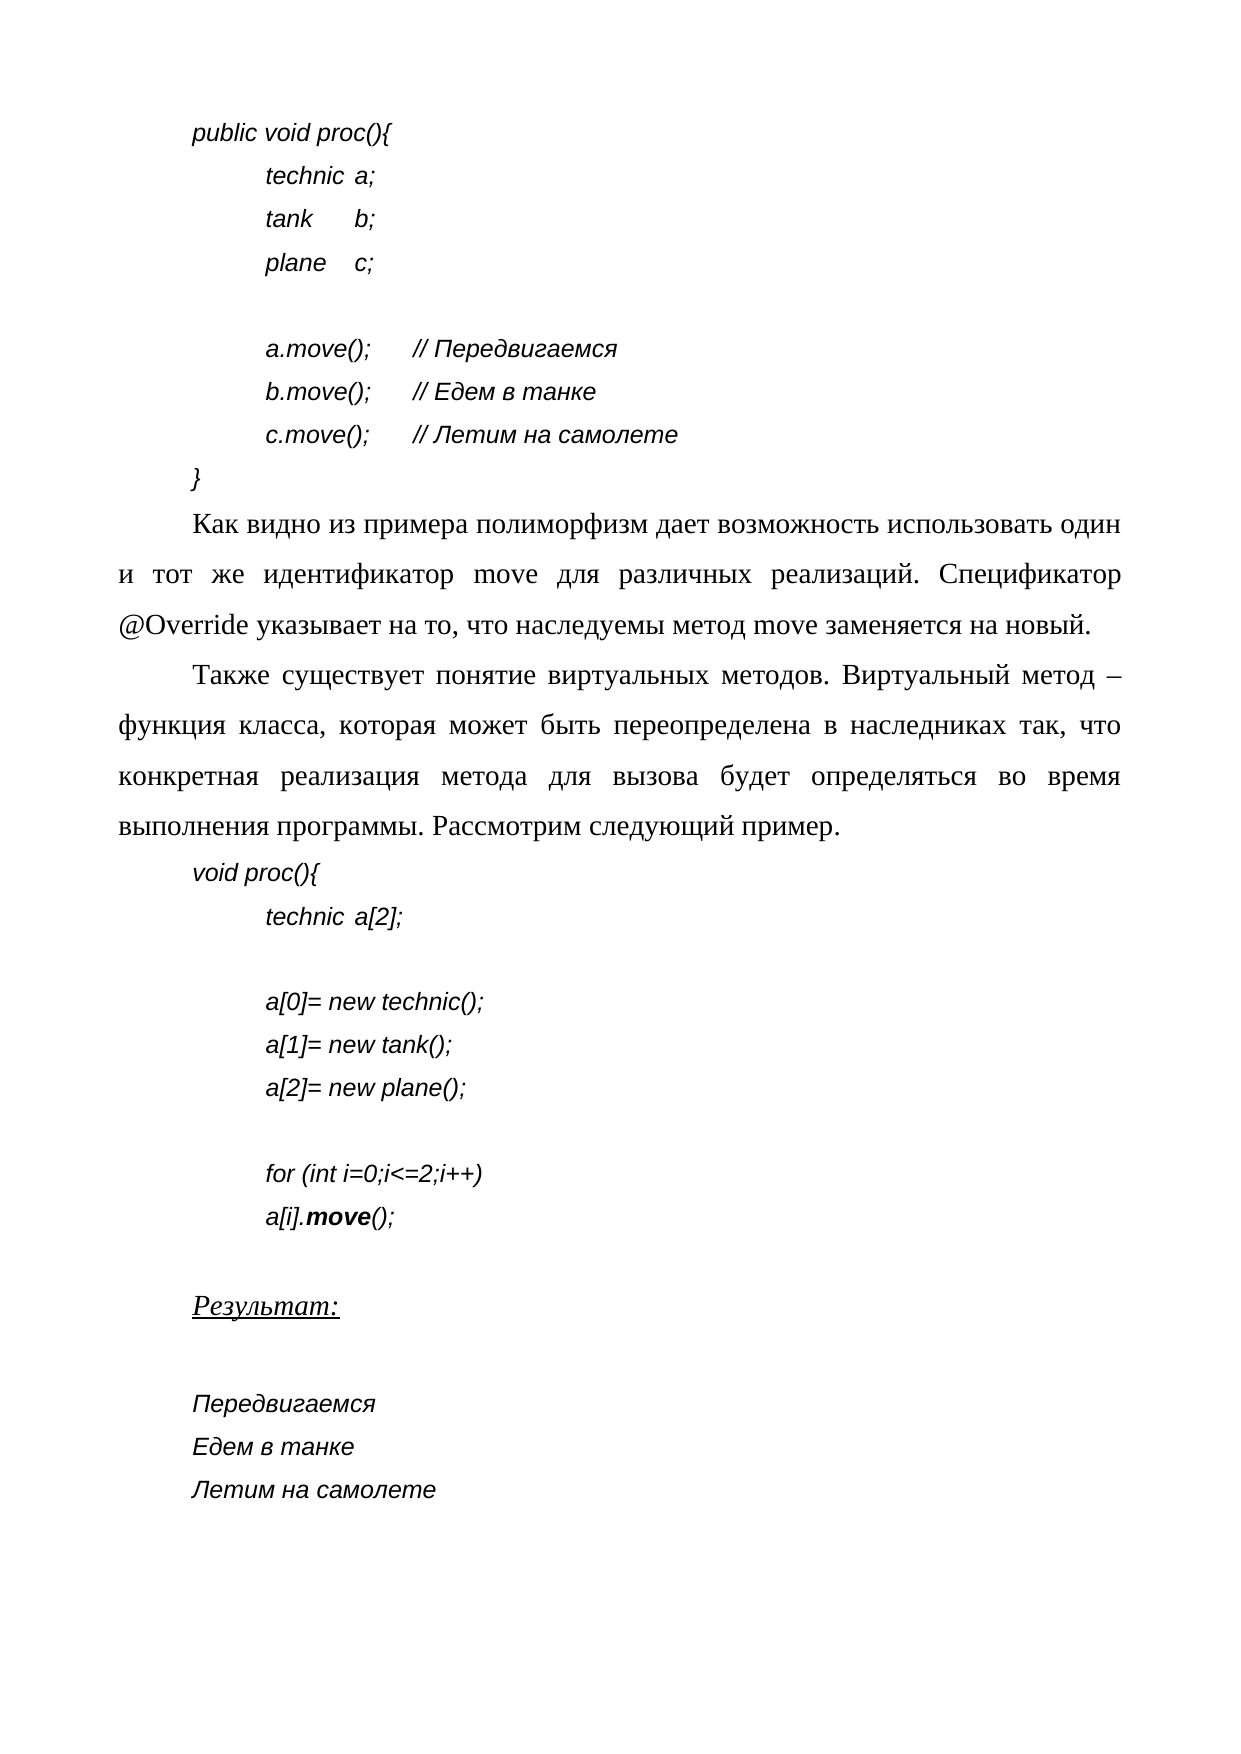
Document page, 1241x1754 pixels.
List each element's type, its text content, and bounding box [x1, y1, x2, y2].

text } [118, 463, 1122, 492]
text Как видно из примера полиморфизм дает возможность использовать один и тот же идентификатор move для различных реализаций. Спецификатор @Override указывает на то, что наследуемы метод move заменяется на новый. [118, 506, 1122, 640]
text technic a; [118, 161, 1122, 190]
text Летим на самолете [118, 1475, 1122, 1504]
text tank b; [118, 204, 1122, 233]
text a.move(); // Передвигаемся [118, 334, 1122, 362]
text public void proc(){ [118, 118, 1122, 147]
text Передвигаемся [118, 1389, 1122, 1418]
text a[0]= new technic(); [118, 987, 1122, 1016]
text Результат: [118, 1288, 1122, 1322]
text Едем в танке [118, 1432, 1122, 1461]
text Также существует понятие виртуальных методов. Виртуальный метод – функция класса, которая может быть переопределена в наследниках так, что конкретная реализация метода для вызова будет определяться во время выполнения программы. Рассмотрим следующий пример. [118, 657, 1122, 842]
text a[2]= new plane(); [118, 1073, 1122, 1102]
text technic a[2]; [118, 902, 1122, 930]
text a[1]= new tank(); [118, 1030, 1122, 1059]
text void proc(){ [118, 858, 1122, 887]
text b.move(); // Едем в танке [118, 377, 1122, 406]
text for (int i=0;i<=2;i++) [118, 1159, 1122, 1188]
text c.move(); // Летим на самолете [118, 420, 1122, 449]
text plane c; [118, 247, 1122, 276]
text a[i].move(); [118, 1202, 1122, 1231]
